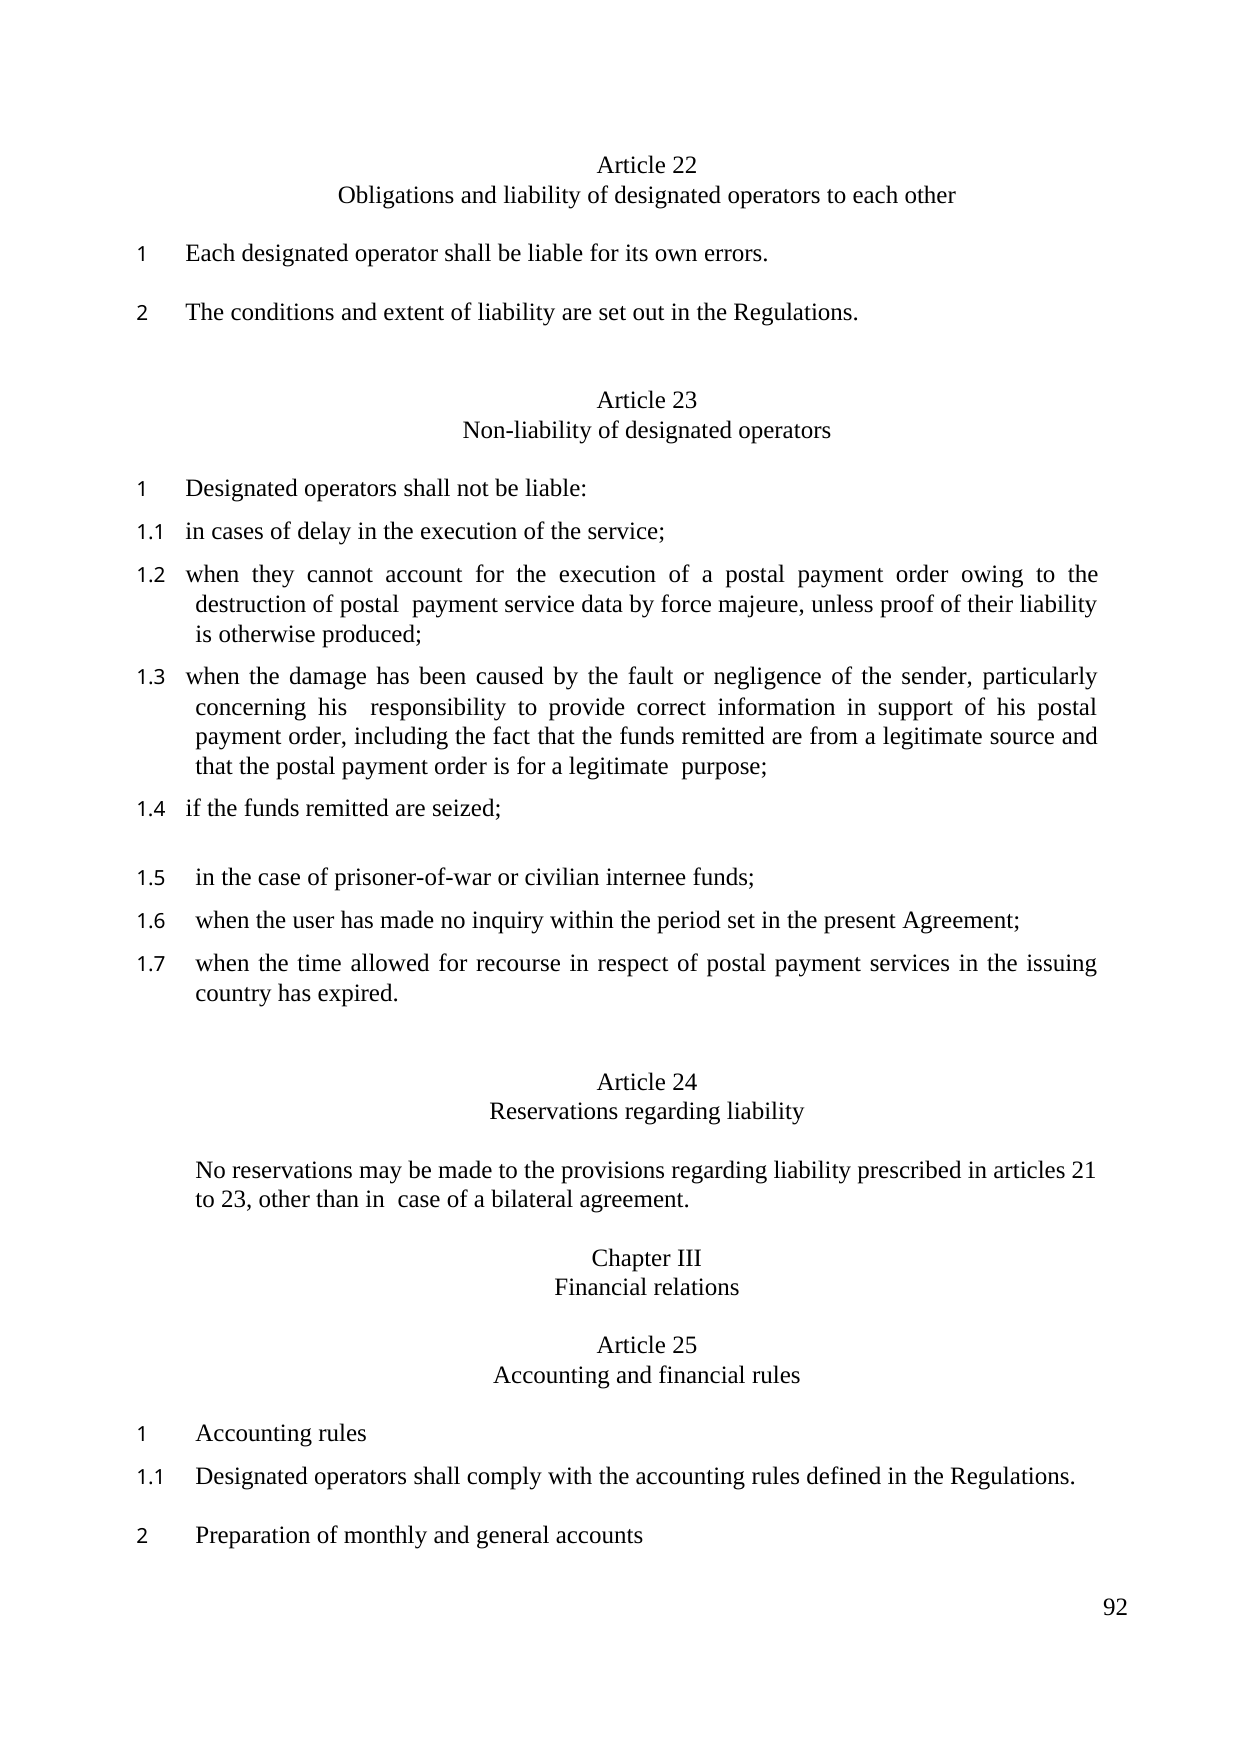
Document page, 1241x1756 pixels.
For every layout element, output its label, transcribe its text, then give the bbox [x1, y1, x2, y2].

text No reservations may be made to the provisions regarding liability prescribed in articles 21 to 23, other than in case of a bilateral agreement. [195, 1155, 1098, 1213]
list in cases of delay in the execution of the service; [136, 516, 1098, 546]
text Obligations and liability of designated operators to each other [195, 180, 1098, 208]
text Accounting and financial rules [195, 1360, 1098, 1389]
text Reservations regarding liability [195, 1096, 1098, 1125]
list Accounting rules [136, 1418, 1098, 1448]
list when they cannot account for the execution of a postal payment order owing to the destruction of postal payment service data by force majeure, unless proof of their liability is otherwise produced; [136, 559, 1098, 648]
list in the case of prisoner-of-war or civilian internee funds; [136, 862, 1098, 892]
text Article 23 [195, 385, 1098, 414]
list The conditions and extent of liability are set out in the Regulations. [136, 297, 1098, 327]
list Designated operators shall comply with the accounting rules defined in the Regulations. [136, 1461, 1098, 1491]
subtitle Chapter III [195, 1243, 1098, 1272]
list when the time allowed for recourse in respect of postal payment services in the issuing country has expired. [136, 948, 1098, 1007]
text Non-liability of designated operators [195, 415, 1098, 443]
text Article 25 [195, 1330, 1098, 1359]
list if the funds remitted are seized; [136, 793, 1098, 823]
list Designated operators shall not be liable: [136, 473, 1098, 503]
list Each designated operator shall be liable for its own errors. [136, 238, 1098, 268]
text Article 22 [195, 150, 1098, 179]
text Article 24 [195, 1067, 1098, 1095]
subtitle Financial relations [195, 1272, 1098, 1301]
list when the damage has been caused by the fault or negligence of the sender, particularly concerning his responsibility to provide correct information in support of his postal payment order, including the fact that the funds remitted are from a legitimate source and that the postal payment order is for a legitimate purpose; [136, 661, 1098, 780]
list when the user has made no inquiry within the period set in the present Agreement; [136, 905, 1098, 934]
list Preparation of monthly and general accounts [136, 1520, 1098, 1550]
